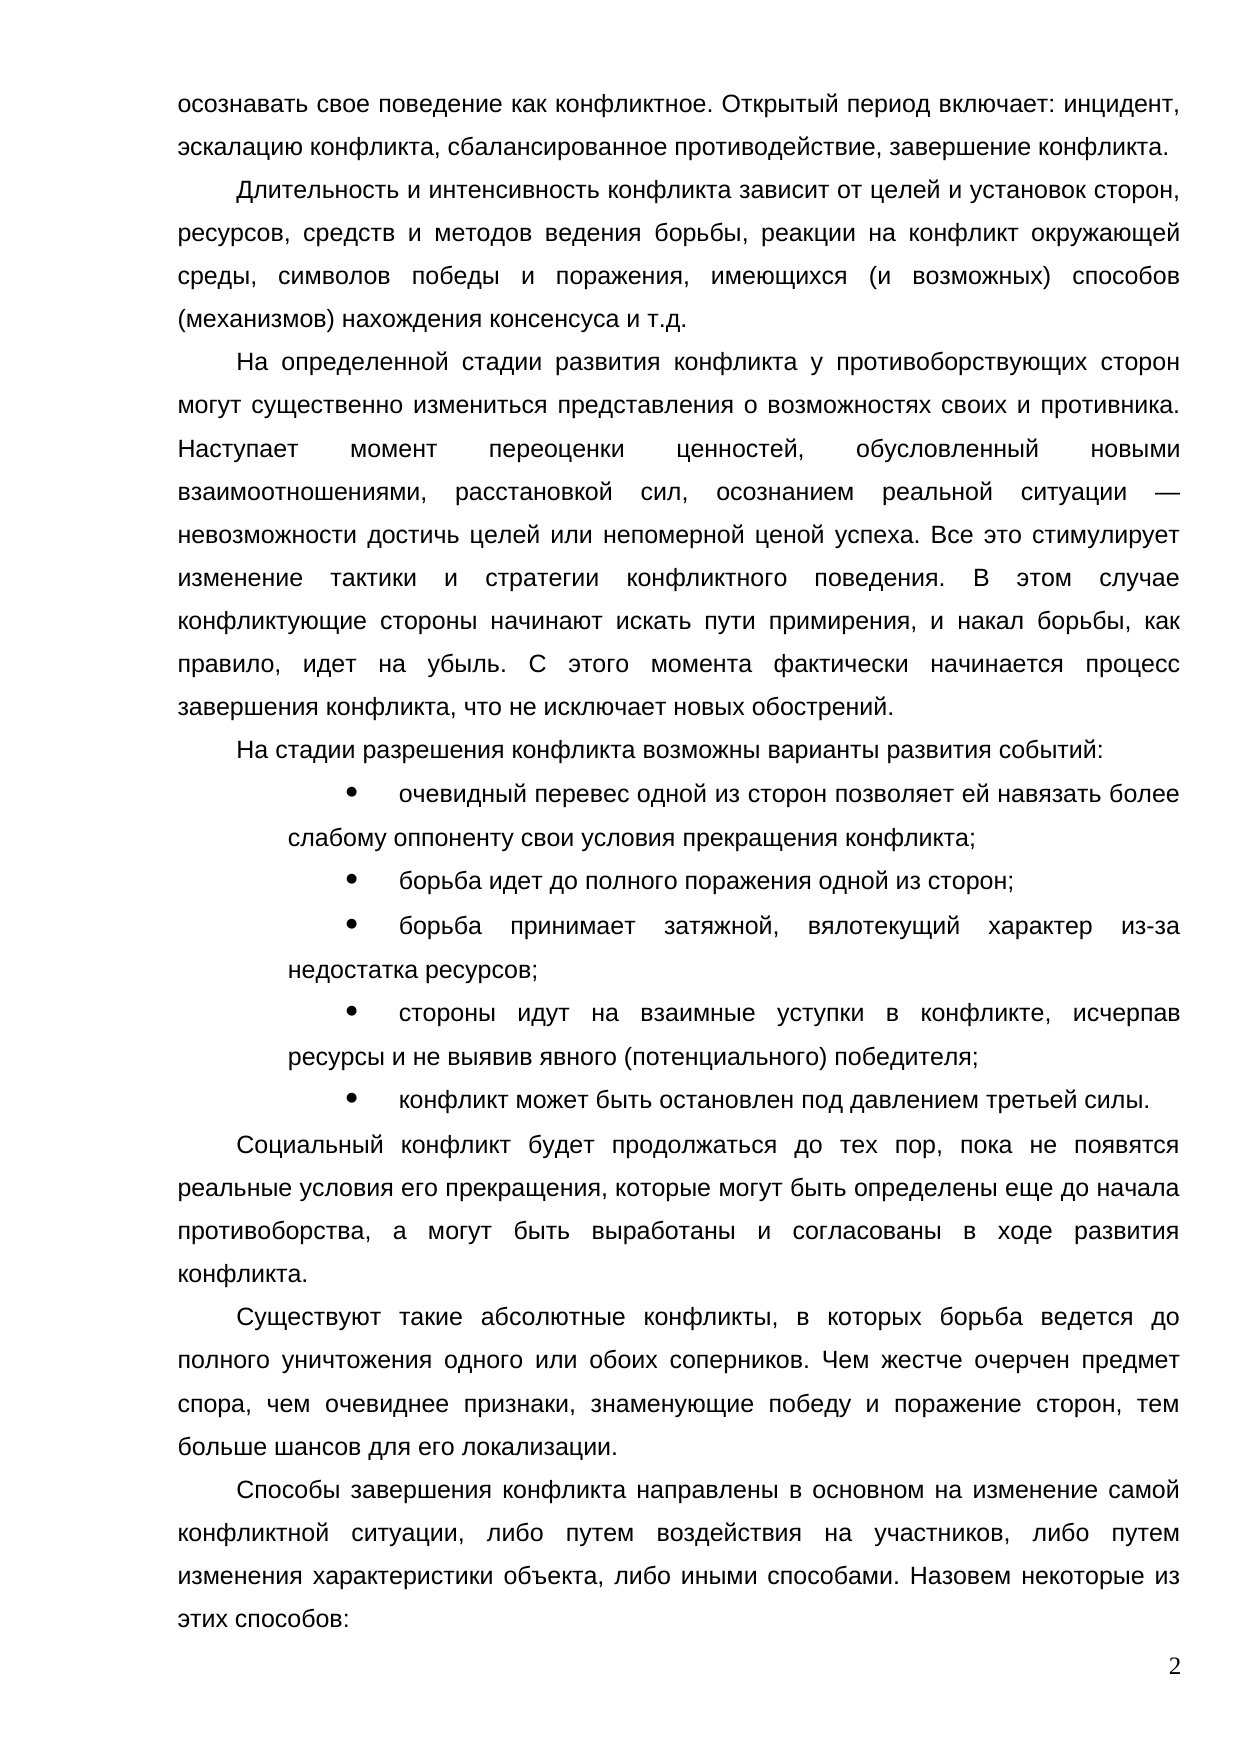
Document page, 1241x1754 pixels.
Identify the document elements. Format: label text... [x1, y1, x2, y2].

text Существуют такие абсолютные конфликты, в которых борьба ведется до полного уничтожения одного или обоих соперников. Чем жестче очерчен предмет спора, чем очевиднее признаки, знаменующие победу и поражение сторон, тем больше шансов для его локализации. [177, 1302, 1181, 1461]
text Длительность и интенсивность конфликта зависит от целей и установок сторон, ресурсов, средств и методов ведения борьбы, реакции на конфликт окружающей среды, символов победы и поражения, имеющихся (и возможных) способов (механизмов) нахождения консенсуса и т.д. [177, 175, 1181, 333]
text Социальный конфликт будет продолжаться до тех пор, пока не появятся реальные условия его прекращения, которые могут быть определены еще до начала противоборства, а могут быть выработаны и согласованы в ходе развития конфликта. [177, 1130, 1181, 1288]
text На стадии разрешения конфликта возможны варианты развития событий: [177, 736, 1181, 764]
text Способы завершения конфликта направлены в основном на изменение самой конфликтной ситуации, либо путем воздействия на участников, либо путем изменения характеристики объекта, либо иными способами. Назовем некоторые из этих способов: [177, 1475, 1181, 1633]
list конфликт может быть остановлен под давлением третьей силы. [288, 1085, 1181, 1115]
list стороны идут на взаимные уступки в конфликте, исчерпав ресурсы и не выявив явного (потенциального) победителя; [288, 998, 1181, 1071]
text На определенной стадии развития конфликта у противоборствующих сторон могут существенно измениться представления о возможностях своих и противника. Наступает момент переоценки ценностей, обусловленный новыми взаимоотношениями, расстановкой сил, осознанием реальной ситуации — невозможности достичь целей или непомерной ценой успеха. Все это стимулирует изменение тактики и стратегии конфликтного поведения. В этом случае конфликтующие стороны начинают искать пути примирения, и накал борьбы, как правило, идет на убыль. С этого момента фактически начинается процесс завершения конфликта, что не исключает новых обострений. [177, 347, 1181, 721]
list борьба идет до полного поражения одной из сторон; [288, 866, 1181, 896]
list борьба принимает затяжной, вялотекущий характер из-за недостатка ресурсов; [288, 911, 1181, 983]
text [177, 89, 1181, 161]
list очевидный перевес одной из сторон позволяет ей навязать более слабому оппоненту свои условия прекращения конфликта; [288, 779, 1181, 852]
